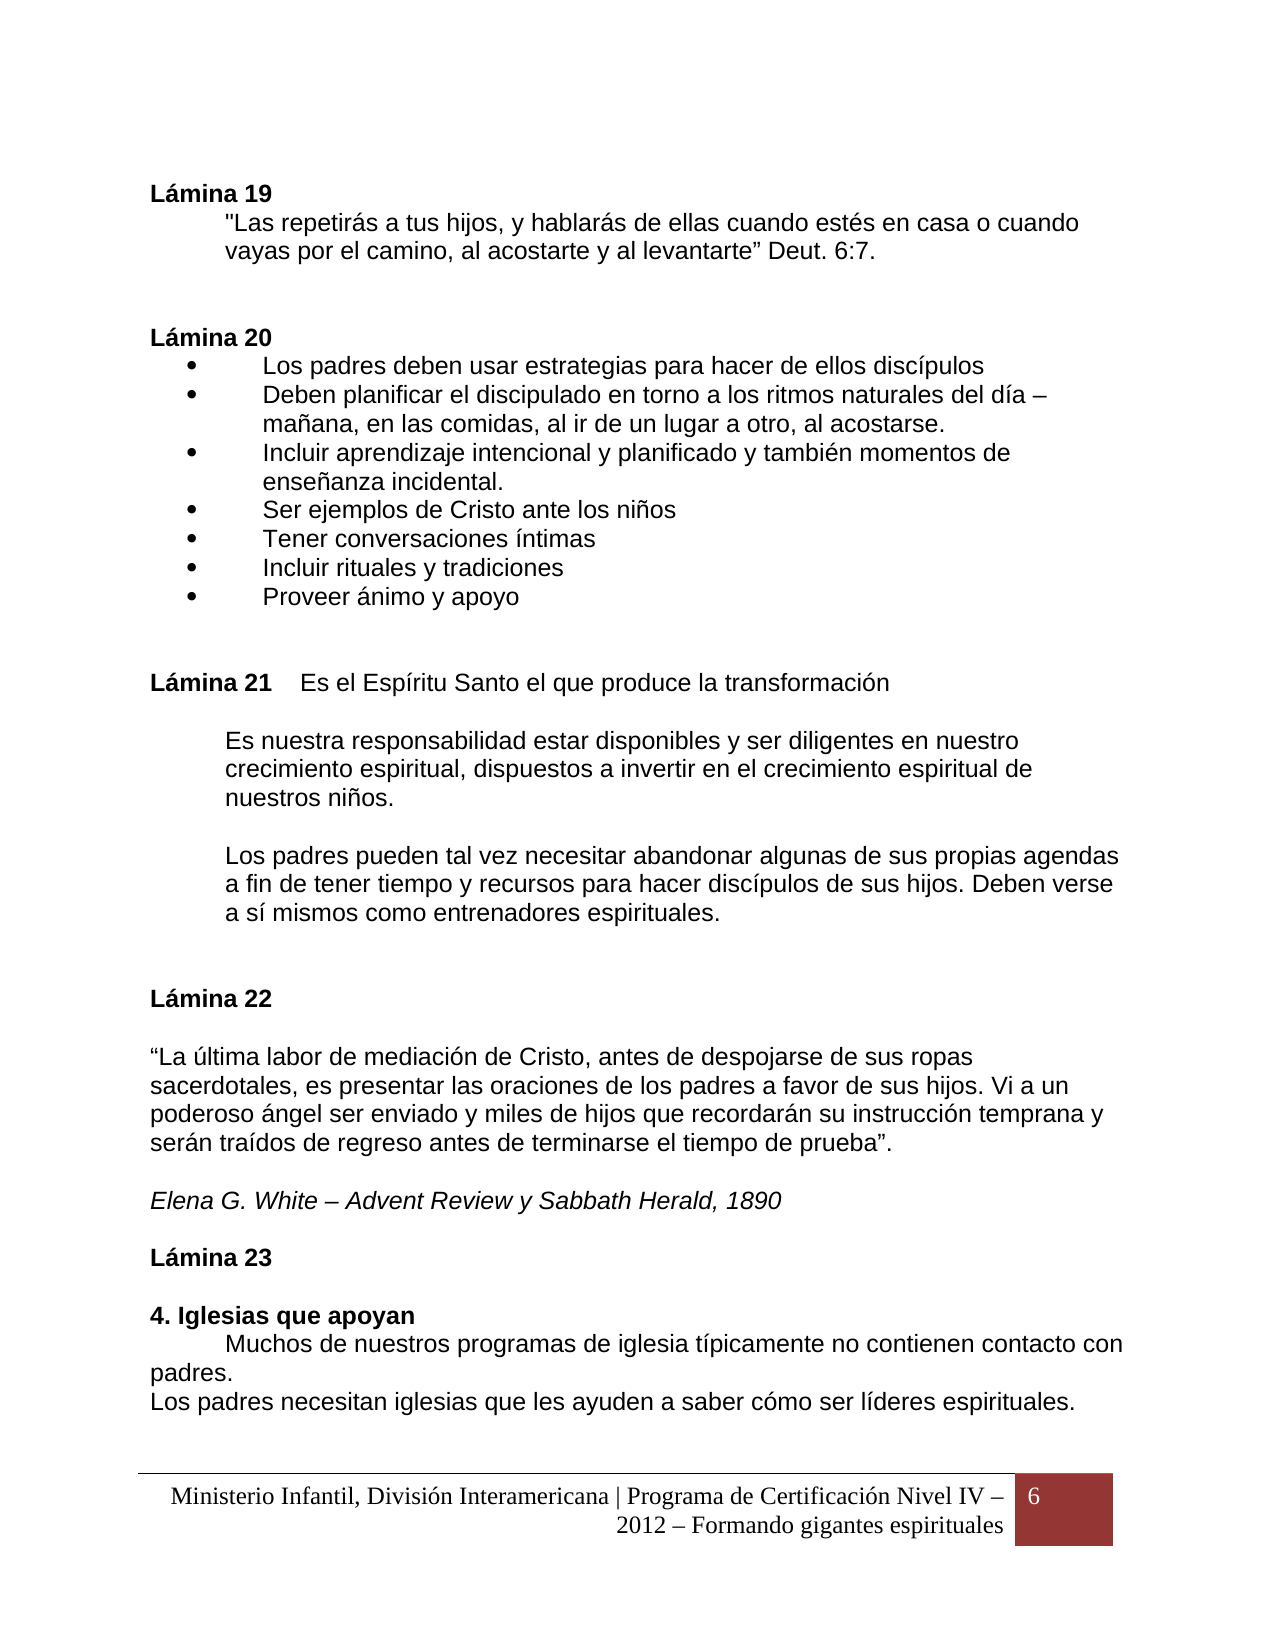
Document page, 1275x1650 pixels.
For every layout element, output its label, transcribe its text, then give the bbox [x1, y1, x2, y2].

text Lámina 20 [150, 322, 1125, 351]
text Elena G. White – Advent Review y Sabbath Herald, 1890 [150, 1186, 1125, 1214]
text Los padres necesitan iglesias que les ayuden a saber cómo ser líderes espirituales. [150, 1387, 1125, 1416]
list Incluir rituales y tradiciones [187, 553, 1125, 582]
text “La última labor de mediación de Cristo, antes de despojarse de sus ropas sacerdotales, es presentar las oraciones de los padres a favor de sus hijos. Vi a un poderoso ángel ser enviado y miles de hijos que recordarán su instrucción temprana y serán traídos de regreso antes de terminarse el tiempo de prueba”. [150, 1042, 1125, 1157]
list Proveer ánimo y apoyo [187, 582, 1125, 611]
text Lámina 22 [150, 984, 1125, 1013]
list Incluir aprendizaje intencional y planificado y también momentos de enseñanza incidental. [187, 438, 1125, 495]
text Lámina 19 [150, 179, 1125, 207]
text Es nuestra responsabilidad estar disponibles y ser diligentes en nuestro crecimiento espiritual, dispuestos a invertir en el crecimiento espiritual de nuestros niños. [225, 726, 1125, 812]
text Los padres pueden tal vez necesitar abandonar algunas de sus propias agendas a fin de tener tiempo y recursos para hacer discípulos de sus hijos. Deben verse a sí mismos como entrenadores espirituales. [225, 841, 1125, 927]
text "Las repetirás a tus hijos, y hablarás de ellas cuando estés en casa o cuando vayas por el camino, al acostarte y al levantarte” Deut. 6:7. [150, 207, 1125, 265]
text Muchos de nuestros programas de iglesia típicamente no contienen contacto con padres. [150, 1329, 1125, 1387]
list Deben planificar el discipulado en torno a los ritmos naturales del día –mañana, en las comidas, al ir de un lugar a otro, al acostarse. [187, 380, 1125, 438]
text 4. Iglesias que apoyan [150, 1301, 1125, 1329]
text Lámina 23 [150, 1243, 1125, 1272]
list Los padres deben usar estrategias para hacer de ellos discípulos [187, 351, 1125, 380]
text Lámina 21 Es el Espíritu Santo el que produce la transformación [150, 668, 1125, 697]
list Ser ejemplos de Cristo ante los niños [187, 495, 1125, 524]
list Tener conversaciones íntimas [187, 524, 1125, 553]
